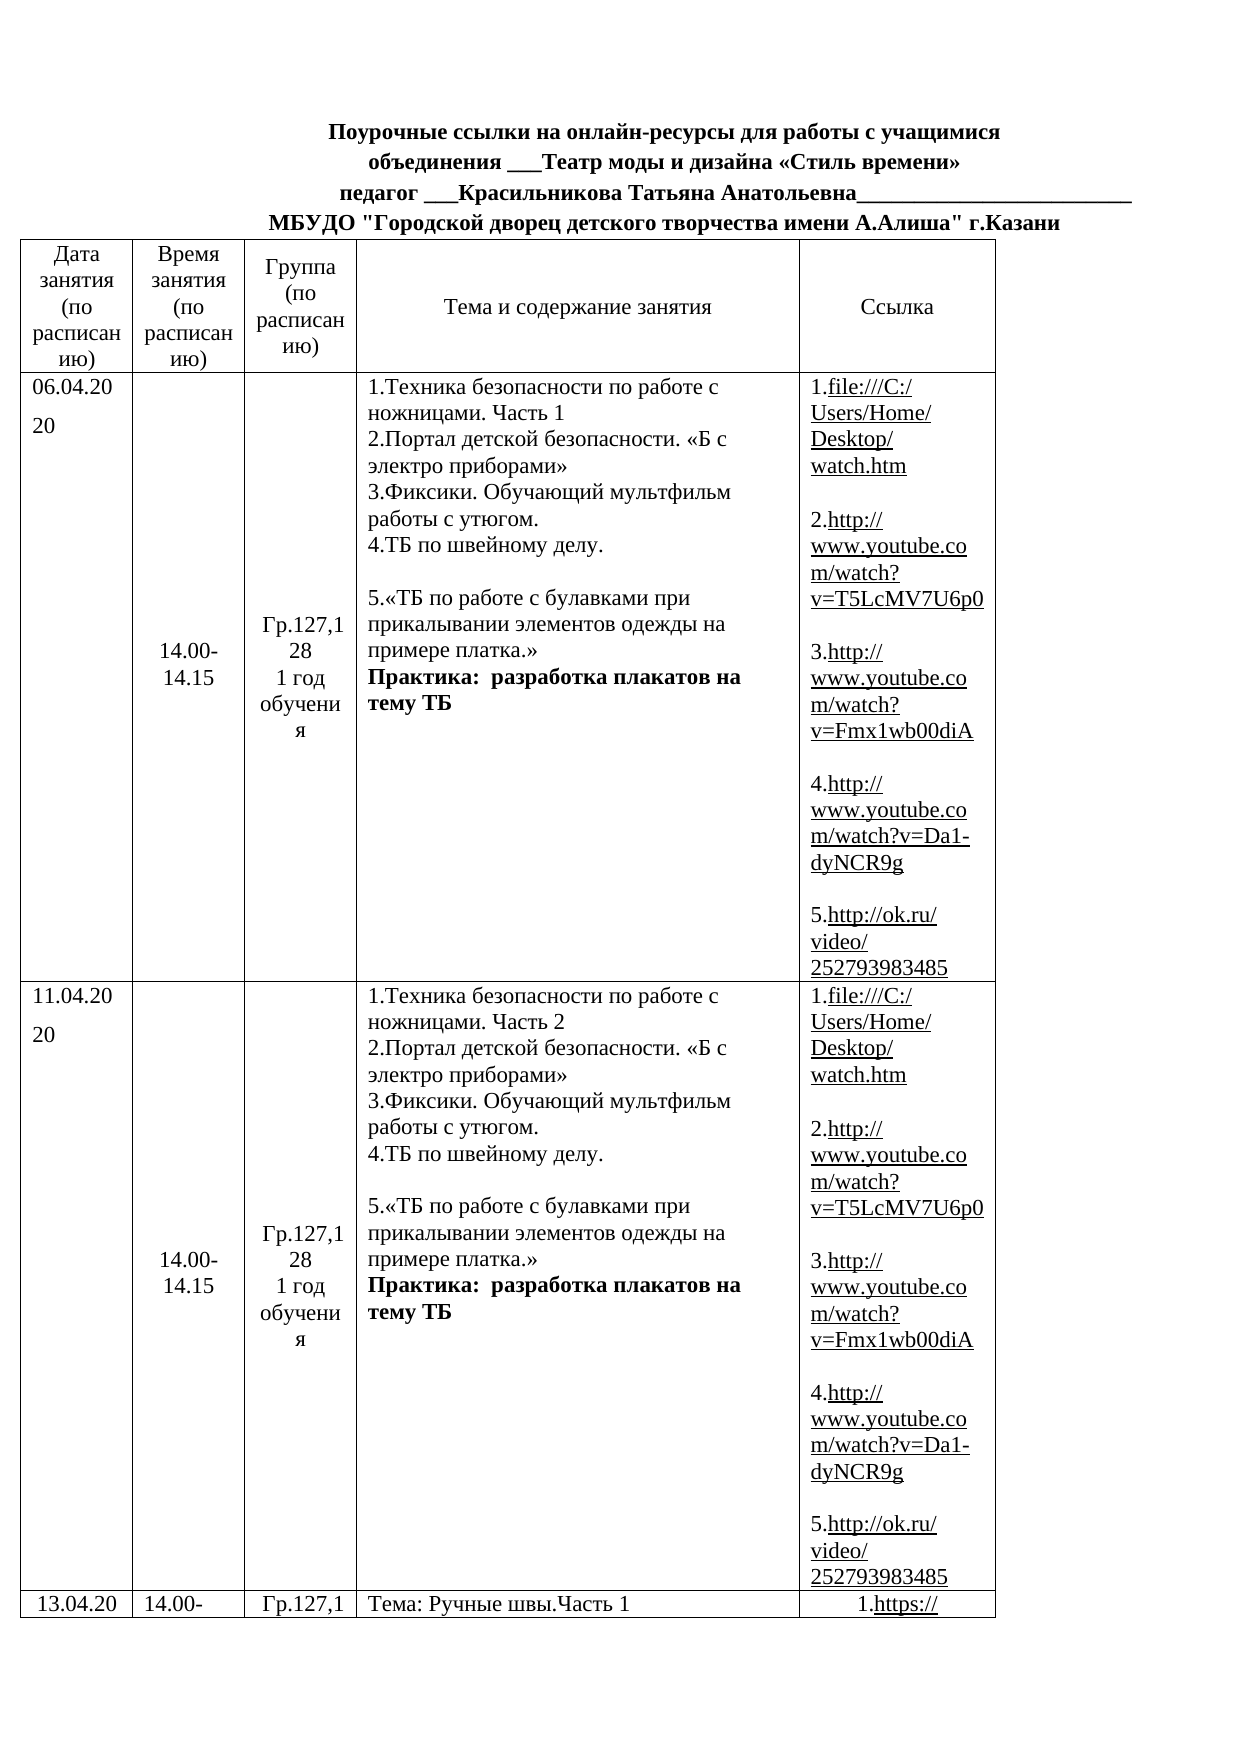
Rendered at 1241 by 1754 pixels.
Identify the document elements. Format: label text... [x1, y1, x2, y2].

table_cell Гр.127,128 1 год обучения [245, 373, 356, 981]
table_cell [245, 1591, 356, 1617]
table_cell 13.04.2020 [21, 1591, 132, 1617]
table_cell 06.04.2020 [21, 373, 132, 981]
table_cell 14.00-14.15 [133, 373, 244, 981]
table_cell 1.Техника безопасности по работе с ножницами. Часть 1 2.Портал детской безопасности. «Б с электро приборами» 3.Фиксики. Обучающий мультфильм работы с утюгом. 4.ТБ по швейному делу. 5.«ТБ по работе с булавками при прикалывании элементов одежды на примере платка.» Практика: разработка плакатов на тему ТБ [357, 373, 799, 981]
text педагог ___Красильникова Татьяна Анатольевна________________________ [177, 178, 1152, 205]
table_cell 14.00-14.15 [133, 982, 244, 1589]
table_header Ссылка [800, 240, 995, 372]
table_header Тема и содержание занятия [357, 240, 799, 372]
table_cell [800, 1591, 995, 1617]
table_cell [357, 1591, 799, 1617]
table_header Дата занятия (по расписанию) [21, 240, 132, 372]
text МБУДО "Городской дворец детского творчества имени А.Алиша" г.Казани [177, 209, 1152, 235]
text объединения ___Театр моды и дизайна «Стиль времени» [177, 148, 1152, 175]
table_cell 1.file:///C:/Users/Home/Desktop/watch.htm 2.http://www.youtube.com/watch?v=T5LcMV7U6p0 3.http://www.youtube.com/watch?v=Fmx1wb00diA 4.http://www.youtube.com/watch?v=Da1-dyNCR9g 5.http://ok.ru/video/252793983485 [800, 373, 995, 981]
table_cell 11.04.2020 [21, 982, 132, 1589]
table_header Время занятия (по расписанию) [133, 240, 244, 372]
table_header Группа (по расписанию) [245, 240, 356, 372]
table_cell Гр.127,128 1 год обучения [245, 982, 356, 1589]
table_cell 14.00-14.15 [133, 1591, 244, 1617]
table_cell 1.Техника безопасности по работе с ножницами. Часть 2 2.Портал детской безопасности. «Б с электро приборами» 3.Фиксики. Обучающий мультфильм работы с утюгом. 4.ТБ по швейному делу. 5.«ТБ по работе с булавками при прикалывании элементов одежды на примере платка.» Практика: разработка плакатов на тему ТБ [357, 982, 799, 1589]
table_cell 1.file:///C:/Users/Home/Desktop/watch.htm 2.http://www.youtube.com/watch?v=T5LcMV7U6p0 3.http://www.youtube.com/watch?v=Fmx1wb00diA 4.http://www.youtube.com/watch?v=Da1-dyNCR9g 5.http://ok.ru/video/252793983485 [800, 982, 995, 1589]
text Поурочные ссылки на онлайн-ресурсы для работы с учащимися [177, 118, 1152, 144]
